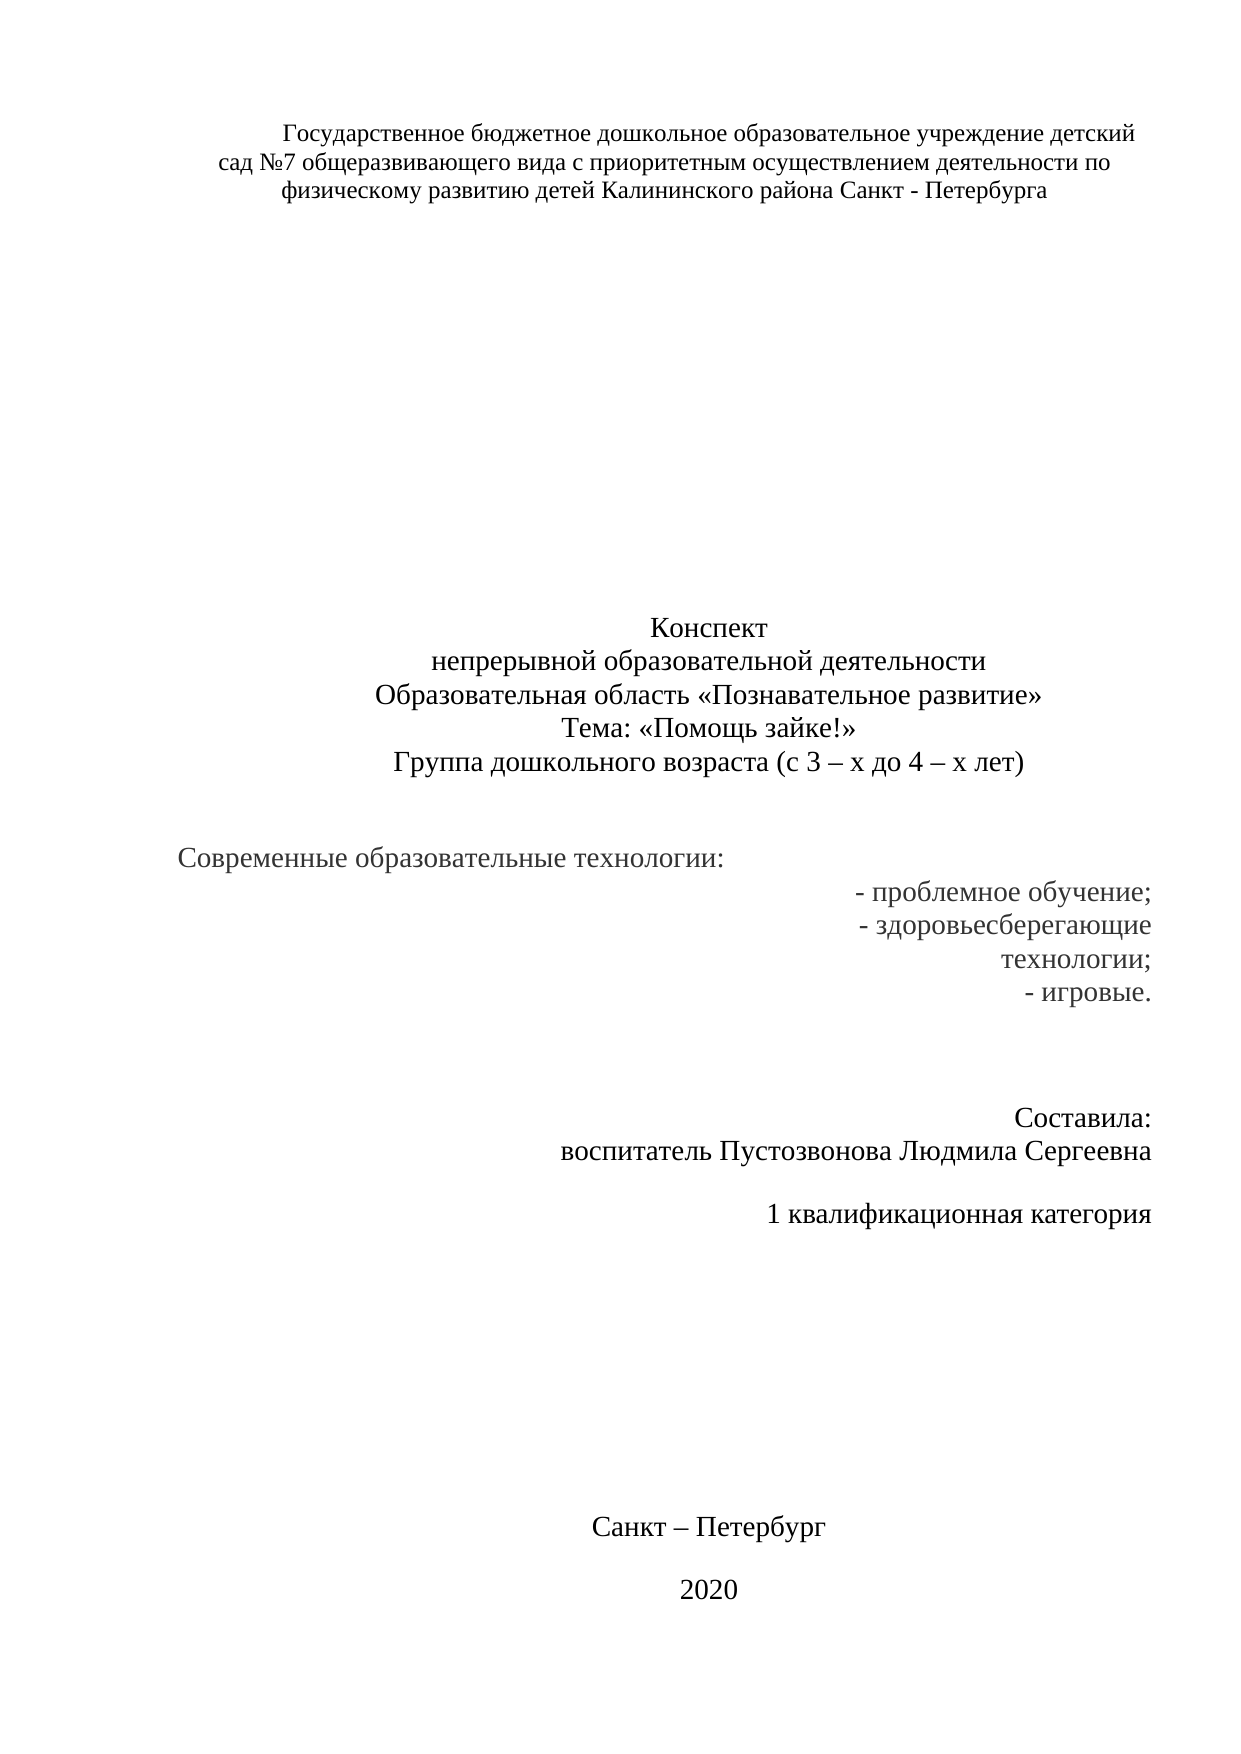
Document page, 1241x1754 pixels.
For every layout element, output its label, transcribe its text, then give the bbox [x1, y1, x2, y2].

text Тема: «Помощь зайке!» [177, 710, 1152, 744]
text Конспект [177, 610, 1152, 643]
text 2020 [177, 1572, 1152, 1606]
text непрерывной образовательной деятельности [177, 643, 1152, 677]
text - здоровьесберегающие технологии; [177, 907, 1152, 974]
text 1 квалификационная категория [177, 1196, 1152, 1229]
text Группа дошкольного возраста (с 3 – х до 4 – х лет) [177, 744, 1152, 777]
text Современные образовательные технологии: [177, 840, 1152, 874]
text Санкт – Петербург [177, 1509, 1152, 1543]
text воспитатель Пустозвонова Людмила Сергеевна [177, 1133, 1152, 1167]
text - игровые. [177, 974, 1152, 1008]
text - проблемное обучение; [177, 874, 1152, 907]
text Образовательная область «Познавательное развитие» [177, 677, 1152, 710]
text Государственное бюджетное дошкольное образовательное учреждение детский сад №7 общеразвивающего вида с приоритетным осуществлением деятельности по физическому развитию детей Калининского района Санкт - Петербурга [177, 118, 1152, 204]
text Составила: [177, 1100, 1152, 1133]
